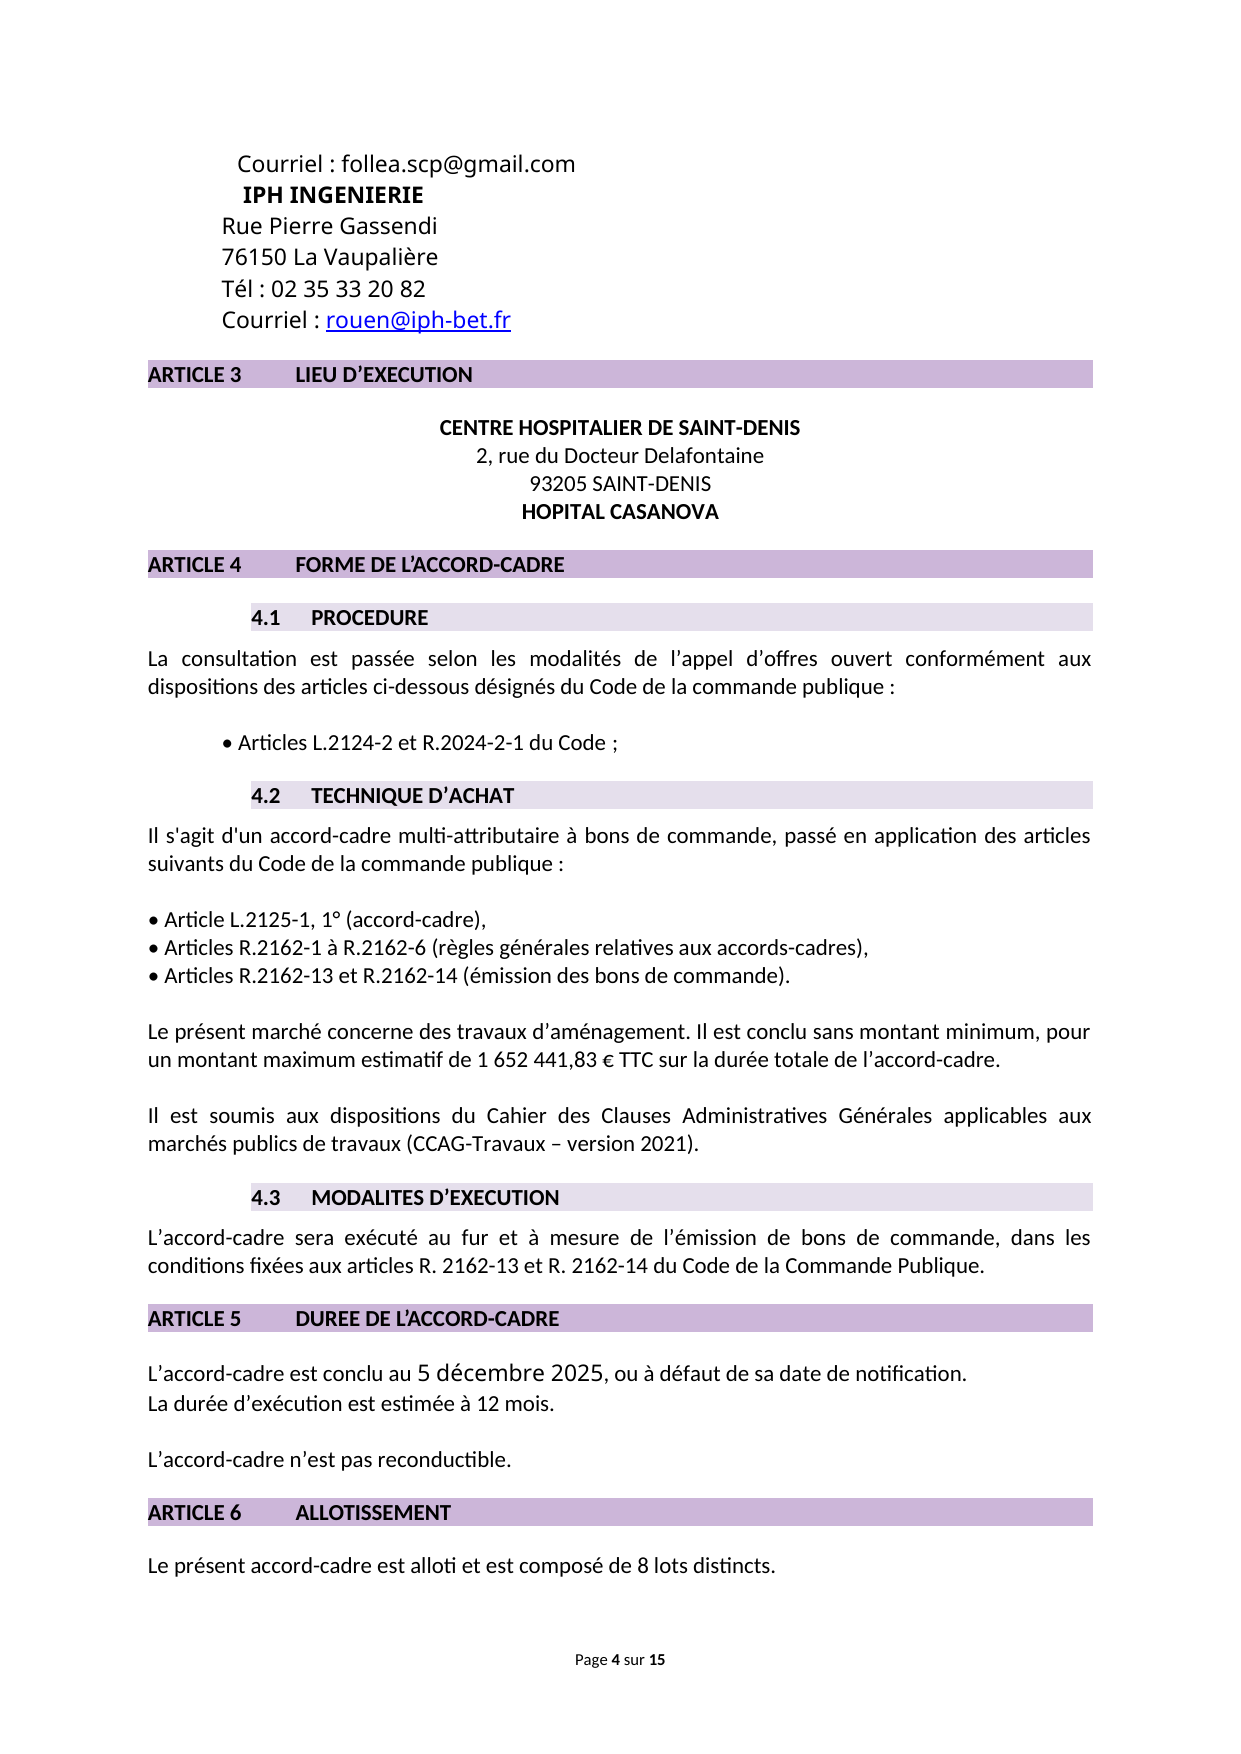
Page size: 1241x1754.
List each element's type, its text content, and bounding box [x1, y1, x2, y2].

text Il s'agit d'un accord-cadre multi-attributaire à bons de commande, passé en application des articles suivants du Code de la commande publique : [148, 821, 1093, 877]
text CENTRE HOSPITALIER DE SAINT-DENIS [148, 413, 1093, 441]
subtitle TECHNIQUE D’ACHAT [251, 781, 1093, 809]
text Il est soumis aux dispositions du Cahier des Clauses Administratives Générales applicables aux marchés publics de travaux (CCAG-Travaux – version 2021). [148, 1102, 1093, 1158]
text L’accord-cadre sera exécuté au fur et à mesure de l’émission de bons de commande, dans les conditions fixées aux articles R. 2162-13 et R. 2162-14 du Code de la Commande Publique. [148, 1223, 1093, 1279]
text L’accord-cadre n’est pas reconductible. [148, 1445, 1093, 1473]
text • Article L.2125-1, 1° (accord-cadre), [148, 905, 1093, 933]
text Courriel : rouen@iph-bet.fr [148, 304, 1093, 335]
text 93205 SAINT-DENIS [148, 469, 1093, 497]
text L’accord-cadre est conclu au 5 décembre 2025, ou à défaut de sa date de notification. [148, 1357, 1093, 1388]
text Le présent accord-cadre est alloti et est composé de 8 lots distincts. [148, 1551, 1093, 1579]
text La durée d’exécution est estimée à 12 mois. [148, 1389, 1093, 1417]
text • Articles R.2162-1 à R.2162-6 (règles générales relatives aux accords-cadres), [148, 933, 1093, 961]
text Rue Pierre Gassendi [148, 210, 1093, 241]
subtitle FORME de l’ACCORD-CADRE [148, 550, 1093, 578]
text HOPITAL CASANOVA [148, 497, 1093, 525]
text La consultation est passée selon les modalités de l’appel d’offres ouvert conformément aux dispositions des articles ci-dessous désignés du Code de la commande publique : [148, 644, 1093, 700]
subtitle MODALITES D’EXECUTION [251, 1183, 1093, 1211]
text Le présent marché concerne des travaux d’aménagement. Il est conclu sans montant minimum, pour un montant maximum estimatif de 1 652 441,83 € TTC sur la durée totale de l’accord-cadre. [148, 1017, 1093, 1073]
text Courriel : follea.scp@gmail.com [148, 148, 1093, 179]
subtitle ALLOTISSEMENT [148, 1498, 1093, 1526]
text • Articles R.2162-13 et R.2162-14 (émission des bons de commande). [148, 961, 1093, 989]
subtitle PROCEDURE [251, 603, 1093, 631]
text 2, rue du Docteur Delafontaine [148, 441, 1093, 469]
text 76150 La Vaupalière [148, 241, 1093, 273]
subtitle DUREE De l’Accord-CADRE [148, 1304, 1093, 1332]
subtitle LIEU D’EXECUTION [148, 360, 1093, 388]
text • Articles L.2124-2 et R.2024-2-1 du Code ; [221, 728, 1093, 756]
text IPH INGENIERIE [148, 179, 1093, 210]
text Tél : 02 35 33 20 82 [148, 273, 1093, 304]
